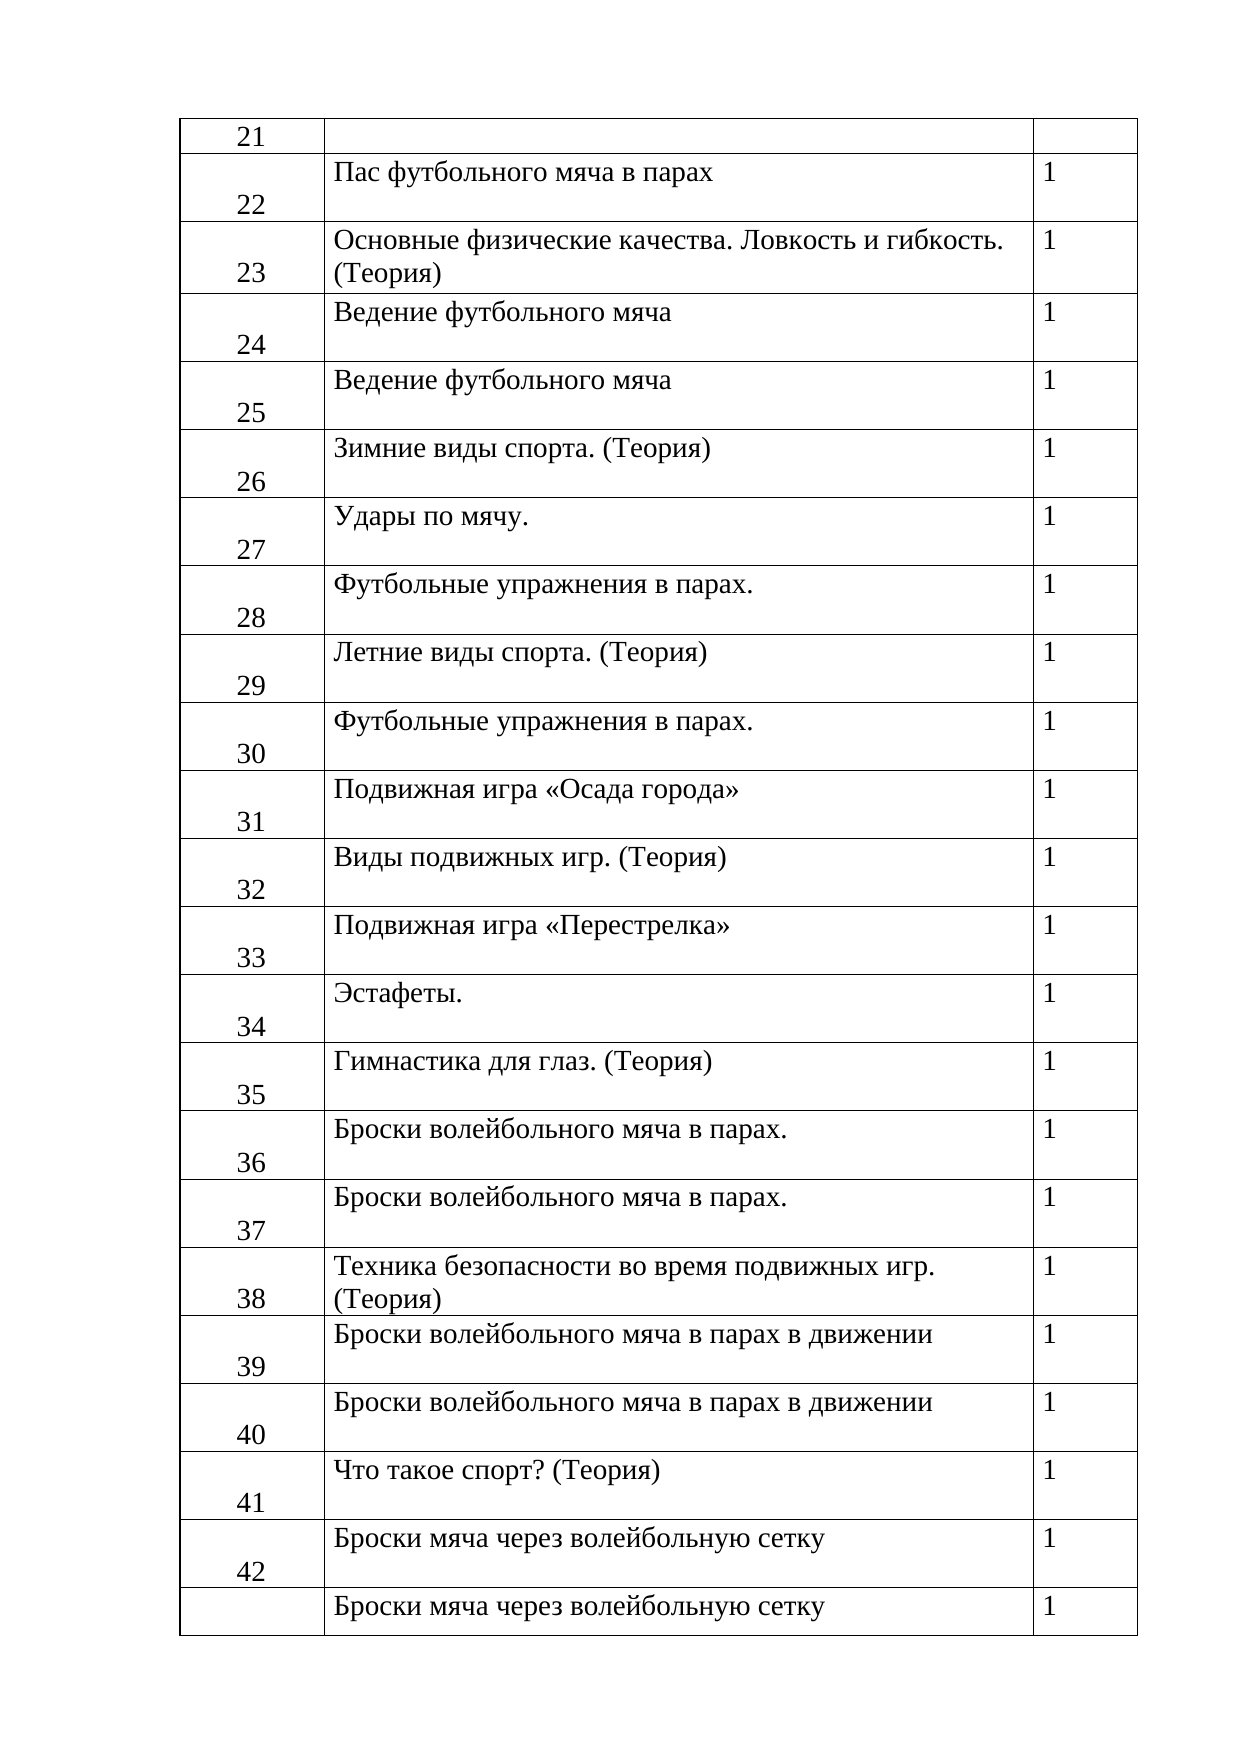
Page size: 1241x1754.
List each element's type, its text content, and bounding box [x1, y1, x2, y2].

table_cell Броски мяча через волейбольную сетку [325, 1520, 1033, 1587]
table_cell Виды подвижных игр. (Теория) [325, 839, 1033, 906]
table_cell Зимние виды спорта. (Теория) [325, 430, 1033, 497]
table_cell 1 [1034, 154, 1137, 221]
table_cell Ведение футбольного мяча [325, 294, 1033, 361]
table_cell Что такое спорт? (Теория) [325, 1452, 1033, 1519]
table_cell 43 [181, 1588, 324, 1635]
table_cell Броски волейбольного мяча в парах в движении [325, 1384, 1033, 1451]
table_cell 1 [1034, 362, 1137, 429]
table_cell 1 [1034, 294, 1137, 361]
table_cell Удары по мячу. [325, 498, 1033, 565]
table_cell 26 [181, 430, 324, 497]
table_cell 1 [1034, 635, 1137, 702]
table_cell Броски волейбольного мяча в парах. [325, 1111, 1033, 1178]
table_cell 29 [181, 635, 324, 702]
table_cell 31 [181, 771, 324, 838]
table_cell 1 [1034, 1452, 1137, 1519]
table_cell 1 [1034, 1180, 1137, 1247]
table_cell 1 [1034, 1588, 1137, 1635]
table_cell 1 [1034, 566, 1137, 633]
table_cell 33 [181, 907, 324, 974]
table_cell 1 [1034, 975, 1137, 1042]
table_cell 42 [181, 1520, 324, 1587]
table_cell 22 [181, 154, 324, 221]
table_cell 1 [1034, 907, 1137, 974]
table_cell 1 [1034, 222, 1137, 293]
table_cell 1 [1034, 703, 1137, 770]
table_cell Эстафеты. [325, 975, 1033, 1042]
table_cell 1 [1034, 1111, 1137, 1178]
table_cell 40 [181, 1384, 324, 1451]
table_cell 28 [181, 566, 324, 633]
table_cell 25 [181, 362, 324, 429]
table_cell 1 [1034, 839, 1137, 906]
table_cell 1 [1034, 1316, 1137, 1383]
table_cell 35 [181, 1043, 324, 1110]
table_cell Техника безопасности во время подвижных игр. (Теория) [325, 1248, 1033, 1315]
table_cell Броски волейбольного мяча в парах в движении [325, 1316, 1033, 1383]
table_cell Футбольные упражнения в парах. [325, 566, 1033, 633]
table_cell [325, 119, 1033, 153]
table_cell 39 [181, 1316, 324, 1383]
table_cell Основные физические качества. Ловкость и гибкость. (Теория) [325, 222, 1033, 293]
table_cell 21 [181, 119, 324, 153]
table_cell 1 [1034, 771, 1137, 838]
table_cell Футбольные упражнения в парах. [325, 703, 1033, 770]
table_cell 41 [181, 1452, 324, 1519]
table_cell 32 [181, 839, 324, 906]
table_cell 23 [181, 222, 324, 293]
table_cell 1 [1034, 498, 1137, 565]
table_cell 34 [181, 975, 324, 1042]
table_cell Летние виды спорта. (Теория) [325, 635, 1033, 702]
table_cell Пас футбольного мяча в парах [325, 154, 1033, 221]
table_cell 1 [1034, 1520, 1137, 1587]
table_cell 36 [181, 1111, 324, 1178]
table_cell 30 [181, 703, 324, 770]
table_cell 37 [181, 1180, 324, 1247]
table_cell 1 [1034, 119, 1137, 153]
table_cell Броски волейбольного мяча в парах. [325, 1180, 1033, 1247]
table_cell 1 [1034, 1043, 1137, 1110]
table_cell 27 [181, 498, 324, 565]
table_cell 1 [1034, 430, 1137, 497]
table_cell 1 [1034, 1384, 1137, 1451]
table_cell Подвижная игра «Перестрелка» [325, 907, 1033, 974]
table_cell Подвижная игра «Осада города» [325, 771, 1033, 838]
table_cell Ведение футбольного мяча [325, 362, 1033, 429]
table_cell 24 [181, 294, 324, 361]
table_cell 1 [1034, 1248, 1137, 1315]
table_cell Гимнастика для глаз. (Теория) [325, 1043, 1033, 1110]
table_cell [325, 1588, 1033, 1635]
table_cell 38 [181, 1248, 324, 1315]
